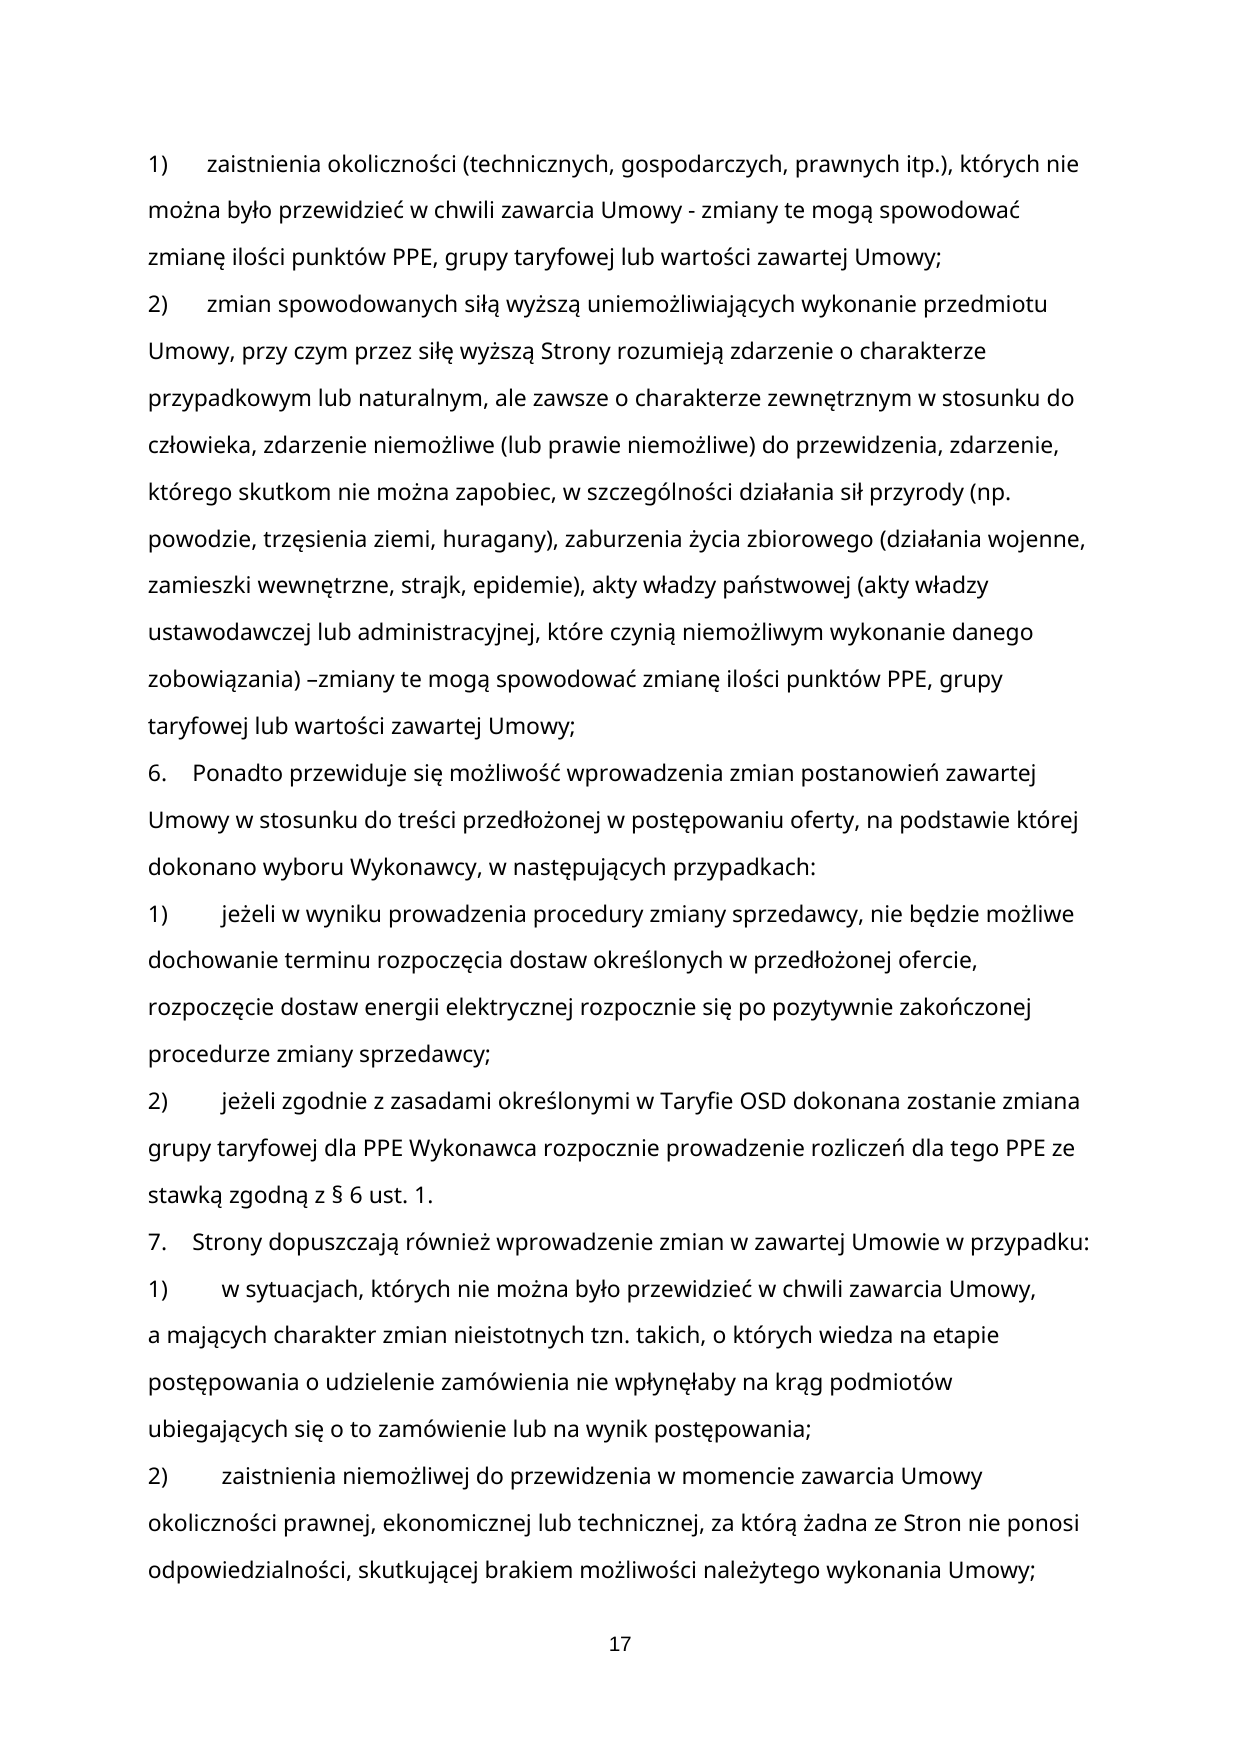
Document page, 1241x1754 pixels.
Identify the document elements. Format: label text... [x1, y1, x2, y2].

list zaistnienia niemożliwej do przewidzenia w momencie zawarcia Umowy okoliczności prawnej, ekonomicznej lub technicznej, za którą żadna ze Stron nie ponosi odpowiedzialności, skutkującej brakiem możliwości należytego wykonania Umowy; [148, 1460, 1093, 1585]
list Ponadto przewiduje się możliwość wprowadzenia zmian postanowień zawartej Umowy w stosunku do treści przedłożonej w postępowaniu oferty, na podstawie której dokonano wyboru Wykonawcy, w następujących przypadkach: [148, 757, 1093, 882]
list zmian spowodowanych siłą wyższą uniemożliwiających wykonanie przedmiotu Umowy, przy czym przez siłę wyższą Strony rozumieją zdarzenie o charakterze przypadkowym lub naturalnym, ale zawsze o charakterze zewnętrznym w stosunku do człowieka, zdarzenie niemożliwe (lub prawie niemożliwe) do przewidzenia, zdarzenie, którego skutkom nie można zapobiec, w szczególności działania sił przyrody (np. powodzie, trzęsienia ziemi, huragany), zaburzenia życia zbiorowego (działania wojenne, zamieszki wewnętrzne, strajk, epidemie), akty władzy państwowej (akty władzy ustawodawczej lub administracyjnej, które czynią niemożliwym wykonanie danego zobowiązania) –zmiany te mogą spowodować zmianę ilości punktów PPE, grupy taryfowej lub wartości zawartej Umowy; [148, 288, 1093, 741]
list Strony dopuszczają również wprowadzenie zmian w zawartej Umowie w przypadku: [148, 1226, 1093, 1257]
list w sytuacjach, których nie można było przewidzieć w chwili zawarcia Umowy, a mających charakter zmian nieistotnych tzn. takich, o których wiedza na etapie postępowania o udzielenie zamówienia nie wpłynęłaby na krąg podmiotów ubiegających się o to zamówienie lub na wynik postępowania; [148, 1273, 1093, 1444]
list jeżeli w wyniku prowadzenia procedury zmiany sprzedawcy, nie będzie możliwe dochowanie terminu rozpoczęcia dostaw określonych w przedłożonej ofercie, rozpoczęcie dostaw energii elektrycznej rozpocznie się po pozytywnie zakończonej procedurze zmiany sprzedawcy; [148, 898, 1093, 1069]
list jeżeli zgodnie z zasadami określonymi w Taryfie OSD dokonana zostanie zmiana grupy taryfowej dla PPE Wykonawca rozpocznie prowadzenie rozliczeń dla tego PPE ze stawką zgodną z § 6 ust. 1. [148, 1085, 1093, 1210]
list zaistnienia okoliczności (technicznych, gospodarczych, prawnych itp.), których nie można było przewidzieć w chwili zawarcia Umowy - zmiany te mogą spowodować zmianę ilości punktów PPE, grupy taryfowej lub wartości zawartej Umowy; [148, 148, 1093, 273]
